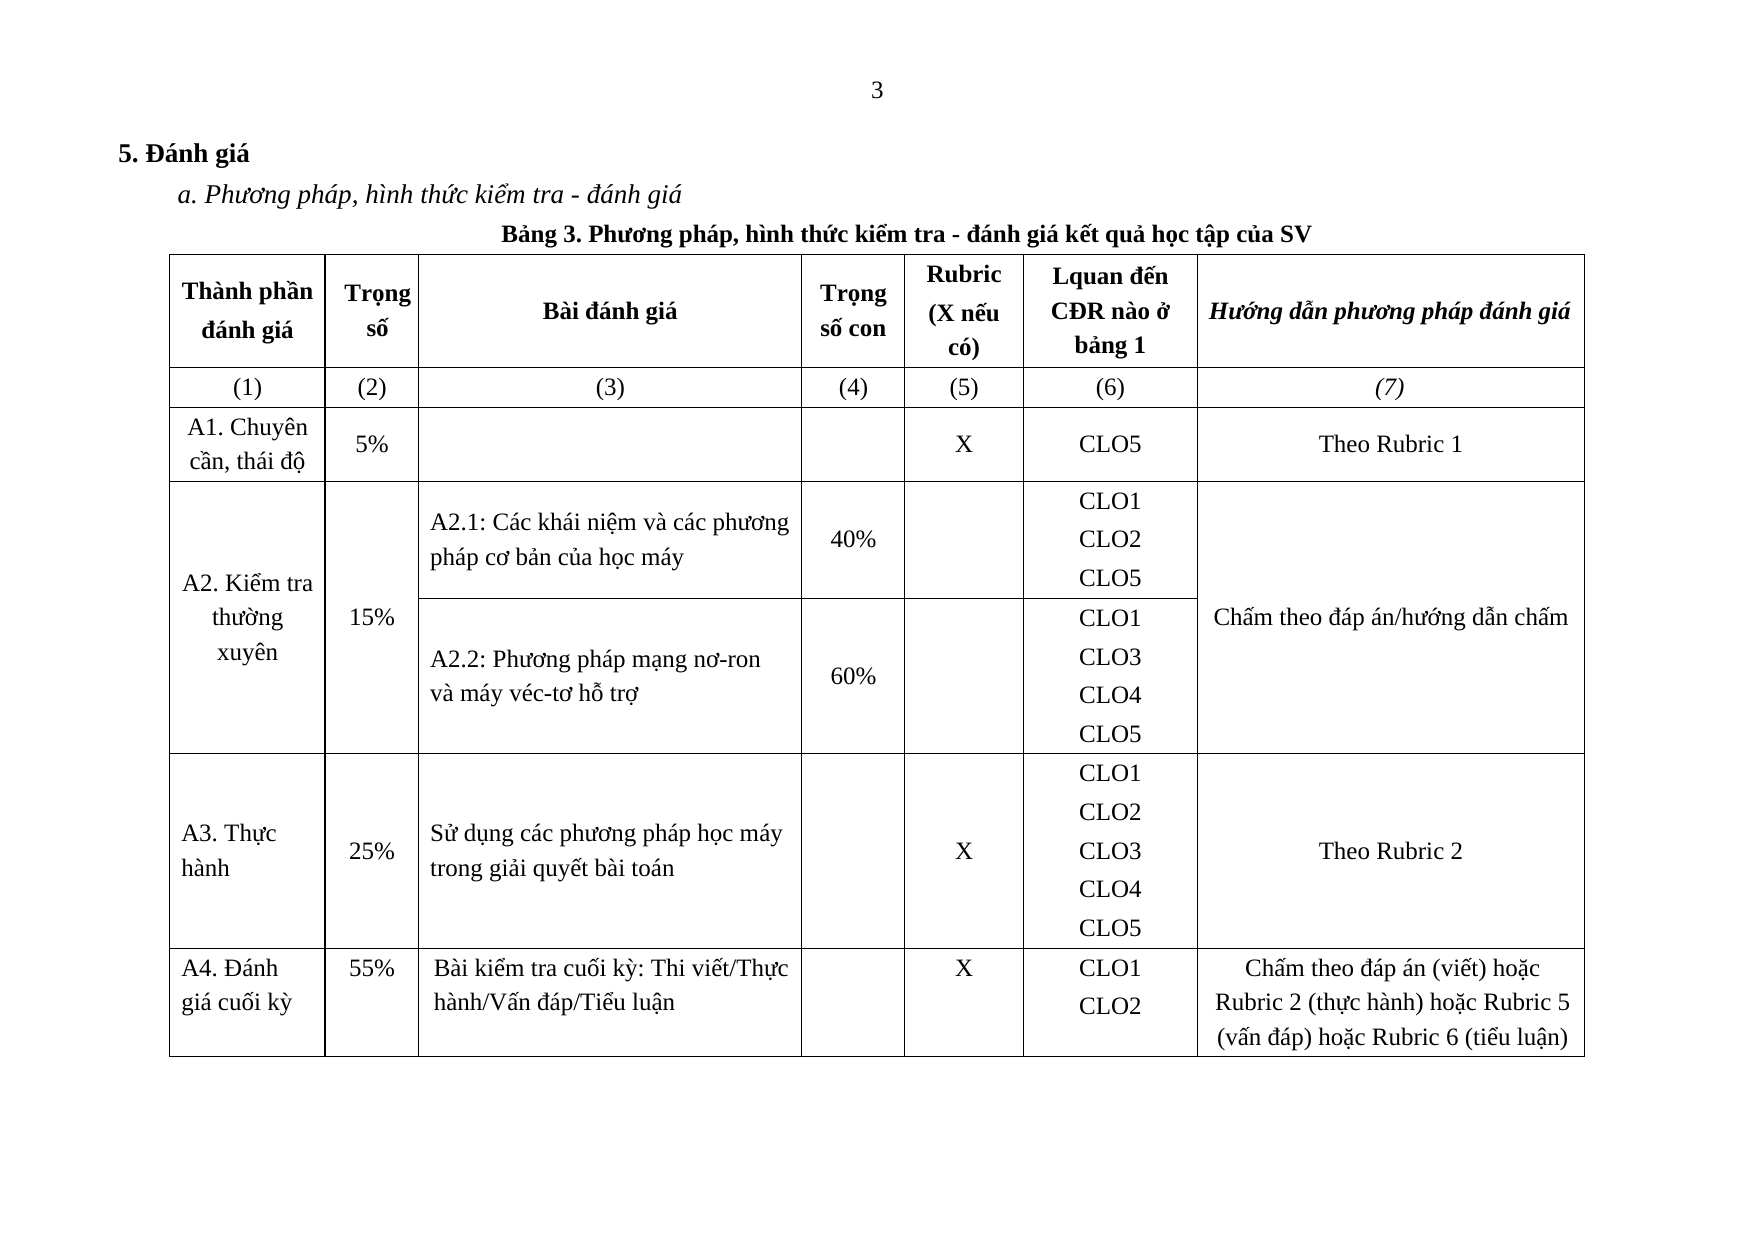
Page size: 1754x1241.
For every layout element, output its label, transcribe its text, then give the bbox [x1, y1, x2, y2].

table_cell A2. Kiểm tra thường xuyên [170, 482, 324, 753]
table_cell 5% [326, 408, 418, 481]
table_cell X [905, 754, 1023, 948]
table_cell X [905, 408, 1023, 481]
table_cell [905, 599, 1023, 753]
table_cell [802, 949, 904, 1056]
text Bảng 3. Phương pháp, hình thức kiểm tra - đánh giá kết quả học tập của SV [177, 219, 1636, 248]
text 5. Đánh giá [118, 137, 1636, 168]
table_header Hướng dẫn phương pháp đánh giá [1198, 255, 1584, 367]
table_cell (2) [326, 368, 418, 407]
table_header Lquan đến CĐR nào ở bảng 1 [1024, 255, 1197, 367]
table_cell (7) [1198, 368, 1584, 407]
table_cell 15% [326, 482, 418, 753]
table_cell Theo Rubric 2 [1198, 754, 1584, 948]
table_cell CLO5 [1024, 408, 1197, 481]
table_cell Sử dụng các phương pháp học máy trong giải quyết bài toán [419, 754, 801, 948]
table_cell 25% [326, 754, 418, 948]
table_cell 55% [326, 949, 418, 1056]
table_cell [802, 754, 904, 948]
table_header Bài đánh giá [419, 255, 801, 367]
table_cell X [905, 949, 1023, 1056]
table_cell 60% [802, 599, 904, 753]
table_header Trọng số con [802, 255, 904, 367]
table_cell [1198, 949, 1584, 1056]
table_cell (1) [170, 368, 324, 407]
table_cell CLO1 CLO2 CLO3 CLO4 CLO5 [1024, 754, 1197, 948]
table_cell CLO1 CLO2 CLO5 [1024, 482, 1197, 598]
table_header Rubric (X nếu có) [905, 255, 1023, 367]
table_cell A1. Chuyên cần, thái độ [170, 408, 324, 481]
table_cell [419, 949, 801, 1056]
table_cell [802, 408, 904, 481]
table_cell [170, 949, 324, 1056]
table_cell A2.1: Các khái niệm và các phương pháp cơ bản của học máy [419, 482, 801, 598]
table_cell (5) [905, 368, 1023, 407]
table_cell (3) [419, 368, 801, 407]
table_cell Theo Rubric 1 [1198, 408, 1584, 481]
table_cell A2.2: Phương pháp mạng nơ-ron và máy véc-tơ hỗ trợ [419, 599, 801, 753]
table_cell (4) [802, 368, 904, 407]
table_header Trọng số [326, 255, 418, 367]
table_cell [419, 408, 801, 481]
table_cell A3. Thực hành [170, 754, 324, 948]
text a. Phương pháp, hình thức kiểm tra - đánh giá [177, 178, 1636, 209]
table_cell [1024, 949, 1197, 1056]
table_cell [905, 482, 1023, 598]
table_cell 40% [802, 482, 904, 598]
table_header Thành phần đánh giá [170, 255, 324, 367]
table_cell (6) [1024, 368, 1197, 407]
table_cell Chấm theo đáp án/hướng dẫn chấm [1198, 482, 1584, 753]
table_cell CLO1 CLO3 CLO4 CLO5 [1024, 599, 1197, 753]
